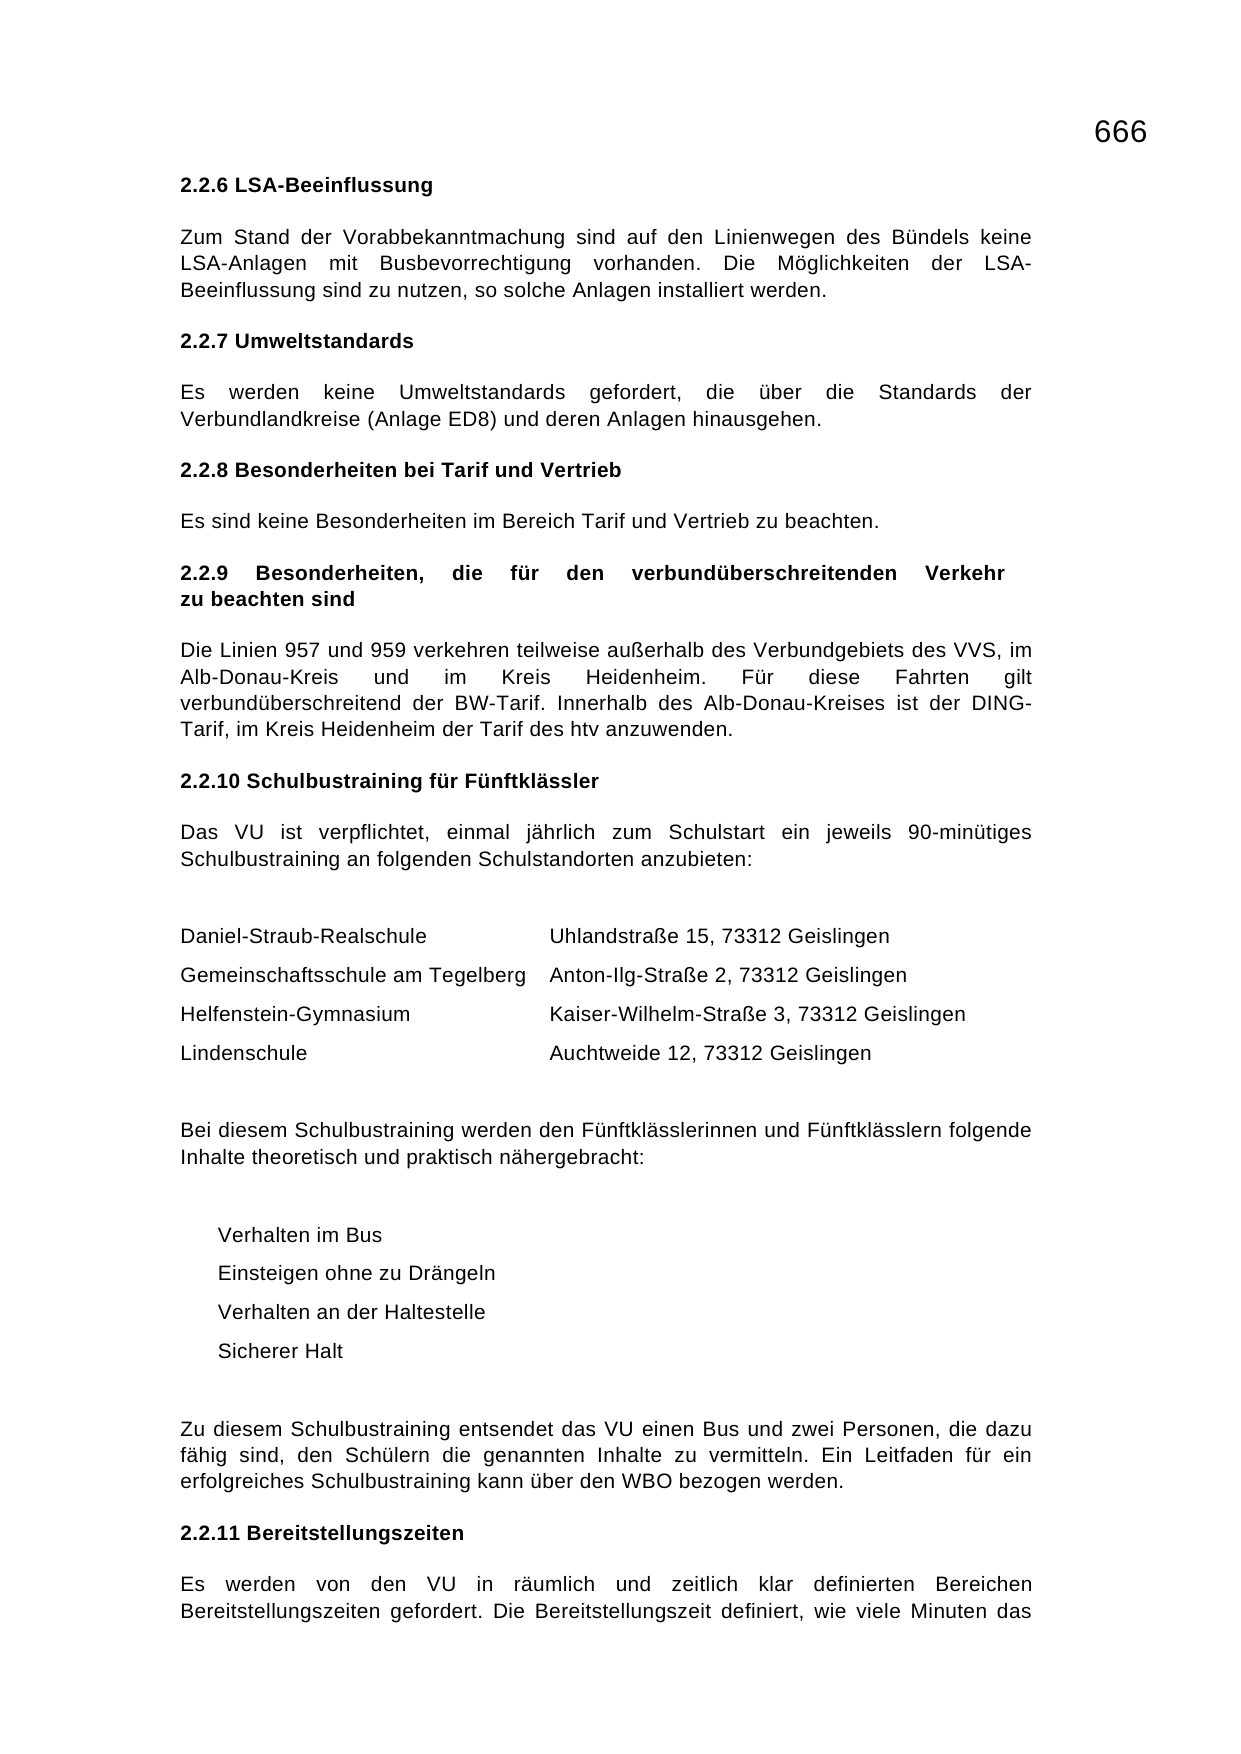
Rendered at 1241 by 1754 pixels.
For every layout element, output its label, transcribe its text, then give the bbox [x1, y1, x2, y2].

text Zum Stand der Vorabbekanntmachung sind auf den Linienwegen des Bündels keine LSA-Anlagen mit Busbevorrechtigung vorhanden. Die Möglichkeiten der LSA-Beeinflussung sind zu nutzen, so solche Anlagen installiert werden. [180, 225, 1033, 301]
text Bei diesem Schulbustraining werden den Fünftklässlerinnen und Fünftklässlern folgende Inhalte theoretisch und praktisch nähergebracht: [180, 1118, 1033, 1169]
subtitle 2.2.10 Schulbustraining für Fünftklässler [180, 769, 1033, 793]
text Das VU ist verpflichtet, einmal jährlich zum Schulstart ein jeweils 90-minütiges Schulbustraining an folgenden Schulstandorten anzubieten: [180, 820, 1033, 870]
subtitle 2.2.6 LSA-Beeinflussung [180, 173, 1033, 197]
text Gemeinschaftsschule am Tegelberg Anton-Ilg-Straße 2, 73312 Geislingen [180, 963, 1033, 987]
list Verhalten an der Haltestelle [218, 1300, 1033, 1324]
text Es sind keine Besonderheiten im Bereich Tarif und Vertrieb zu beachten. [180, 509, 1033, 533]
subtitle 2.2.11 Bereitstellungszeiten [180, 1521, 1033, 1545]
list Sicherer Halt [218, 1339, 1033, 1363]
subtitle 2.2.7 Umweltstandards [180, 329, 1033, 353]
text Die Linien 957 und 959 verkehren teilweise außerhalb des Verbundgebiets des VVS, im Alb-Donau-Kreis und im Kreis Heidenheim. Für diese Fahrten gilt verbundüberschreitend der BW-Tarif. Innerhalb des Alb-Donau-Kreises ist der DING-Tarif, im Kreis Heidenheim der Tarif des htv anzuwenden. [180, 638, 1033, 741]
list Verhalten im Bus [218, 1222, 1033, 1246]
text Daniel-Straub-Realschule Uhlandstraße 15, 73312 Geislingen [180, 924, 1033, 948]
text Lindenschule Auchtweide 12, 73312 Geislingen [180, 1041, 1033, 1064]
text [180, 1572, 1033, 1622]
subtitle 2.2.8 Besonderheiten bei Tarif und Vertrieb [180, 458, 1033, 482]
subtitle 2.2.9 Besonderheiten, die für den verbundüberschreitenden Verkehr zu beachten sind [180, 561, 1033, 611]
text Zu diesem Schulbustraining entsendet das VU einen Bus und zwei Personen, die dazu fähig sind, den Schülern die genannten Inhalte zu vermitteln. Ein Leitfaden für ein erfolgreiches Schulbustraining kann über den WBO bezogen werden. [180, 1417, 1033, 1493]
list Einsteigen ohne zu Drängeln [218, 1261, 1033, 1285]
text Es werden keine Umweltstandards gefordert, die über die Standards der Verbundlandkreise (Anlage ED8) und deren Anlagen hinausgehen. [180, 380, 1033, 430]
text Helfenstein-Gymnasium Kaiser-Wilhelm-Straße 3, 73312 Geislingen [180, 1002, 1033, 1026]
